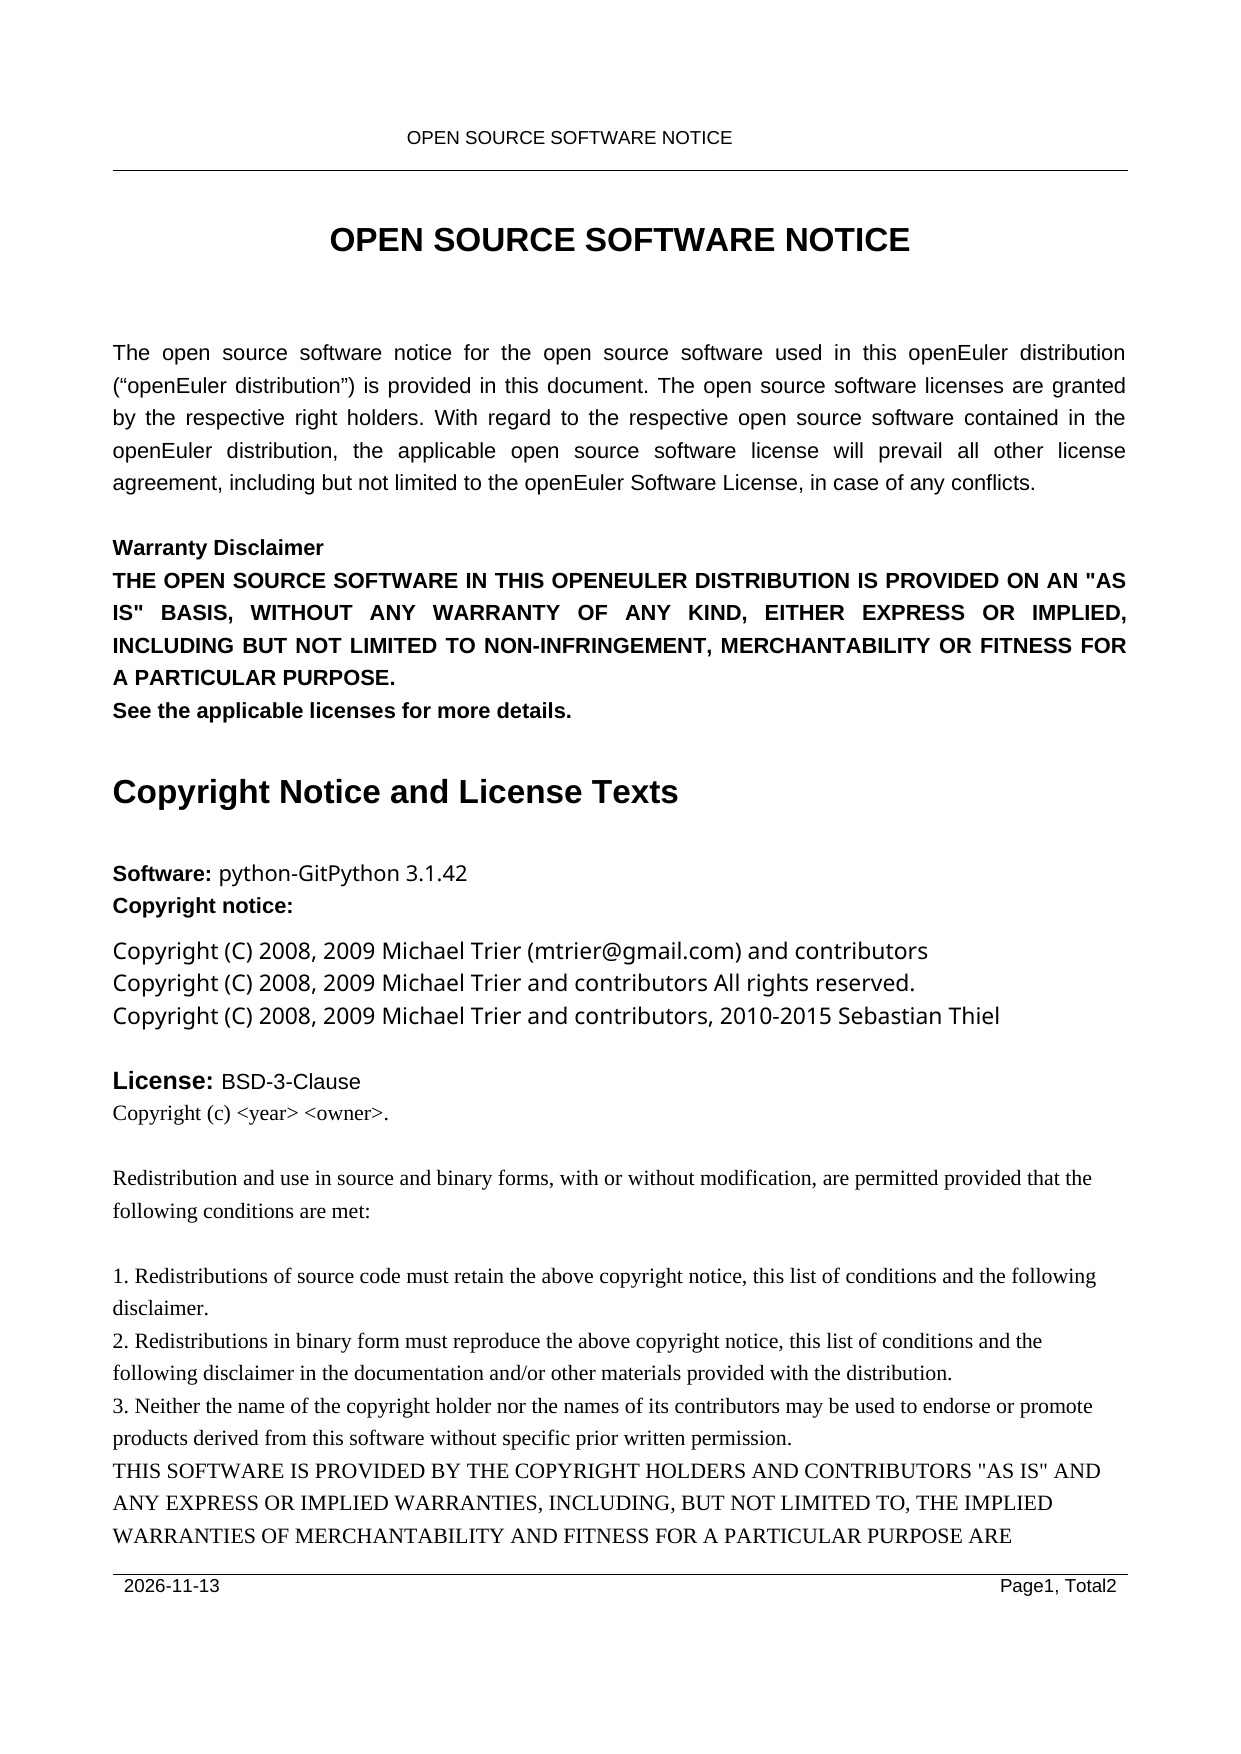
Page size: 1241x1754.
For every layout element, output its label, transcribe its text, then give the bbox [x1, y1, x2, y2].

text Copyright Notice and License Texts [112, 759, 1128, 824]
text Warranty Disclaimer [112, 531, 1128, 564]
text Copyright (C) 2008, 2009 Michael Trier (mtrier@gmail.com) and contributors Copyright (C) 2008, 2009 Michael Trier and contributors All rights reserved. Copyright (C) 2008, 2009 Michael Trier and contributors, 2010-2015 Sebastian Thiel [112, 934, 1128, 1064]
text THE OPEN SOURCE SOFTWARE IN THIS OPENEULER DISTRIBUTION IS PROVIDED ON AN "AS IS" BASIS, WITHOUT ANY WARRANTY OF ANY KIND, EITHER EXPRESS OR IMPLIED, INCLUDING BUT NOT LIMITED TO NON-INFRINGEMENT, MERCHANTABILITY OR FITNESS FOR A PARTICULAR PURPOSE. See the applicable licenses for more details. [112, 564, 1128, 726]
text The open source software notice for the open source software used in this openEuler distribution (“openEuler distribution”) is provided in this document. The open source software licenses are granted by the respective right holders. With regard to the respective open source software contained in the openEuler distribution, the applicable open source software license will prevail all other license agreement, including but not limited to the openEuler Software License, in case of any conflicts. [112, 336, 1128, 499]
text Copyright notice: [112, 889, 1128, 921]
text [112, 1096, 1128, 1551]
text License: BSD-3-Clause [112, 1064, 1128, 1096]
title Software: python-GitPython 3.1.42 [112, 856, 1128, 889]
text OPEN SOURCE SOFTWARE NOTICE [112, 206, 1128, 271]
